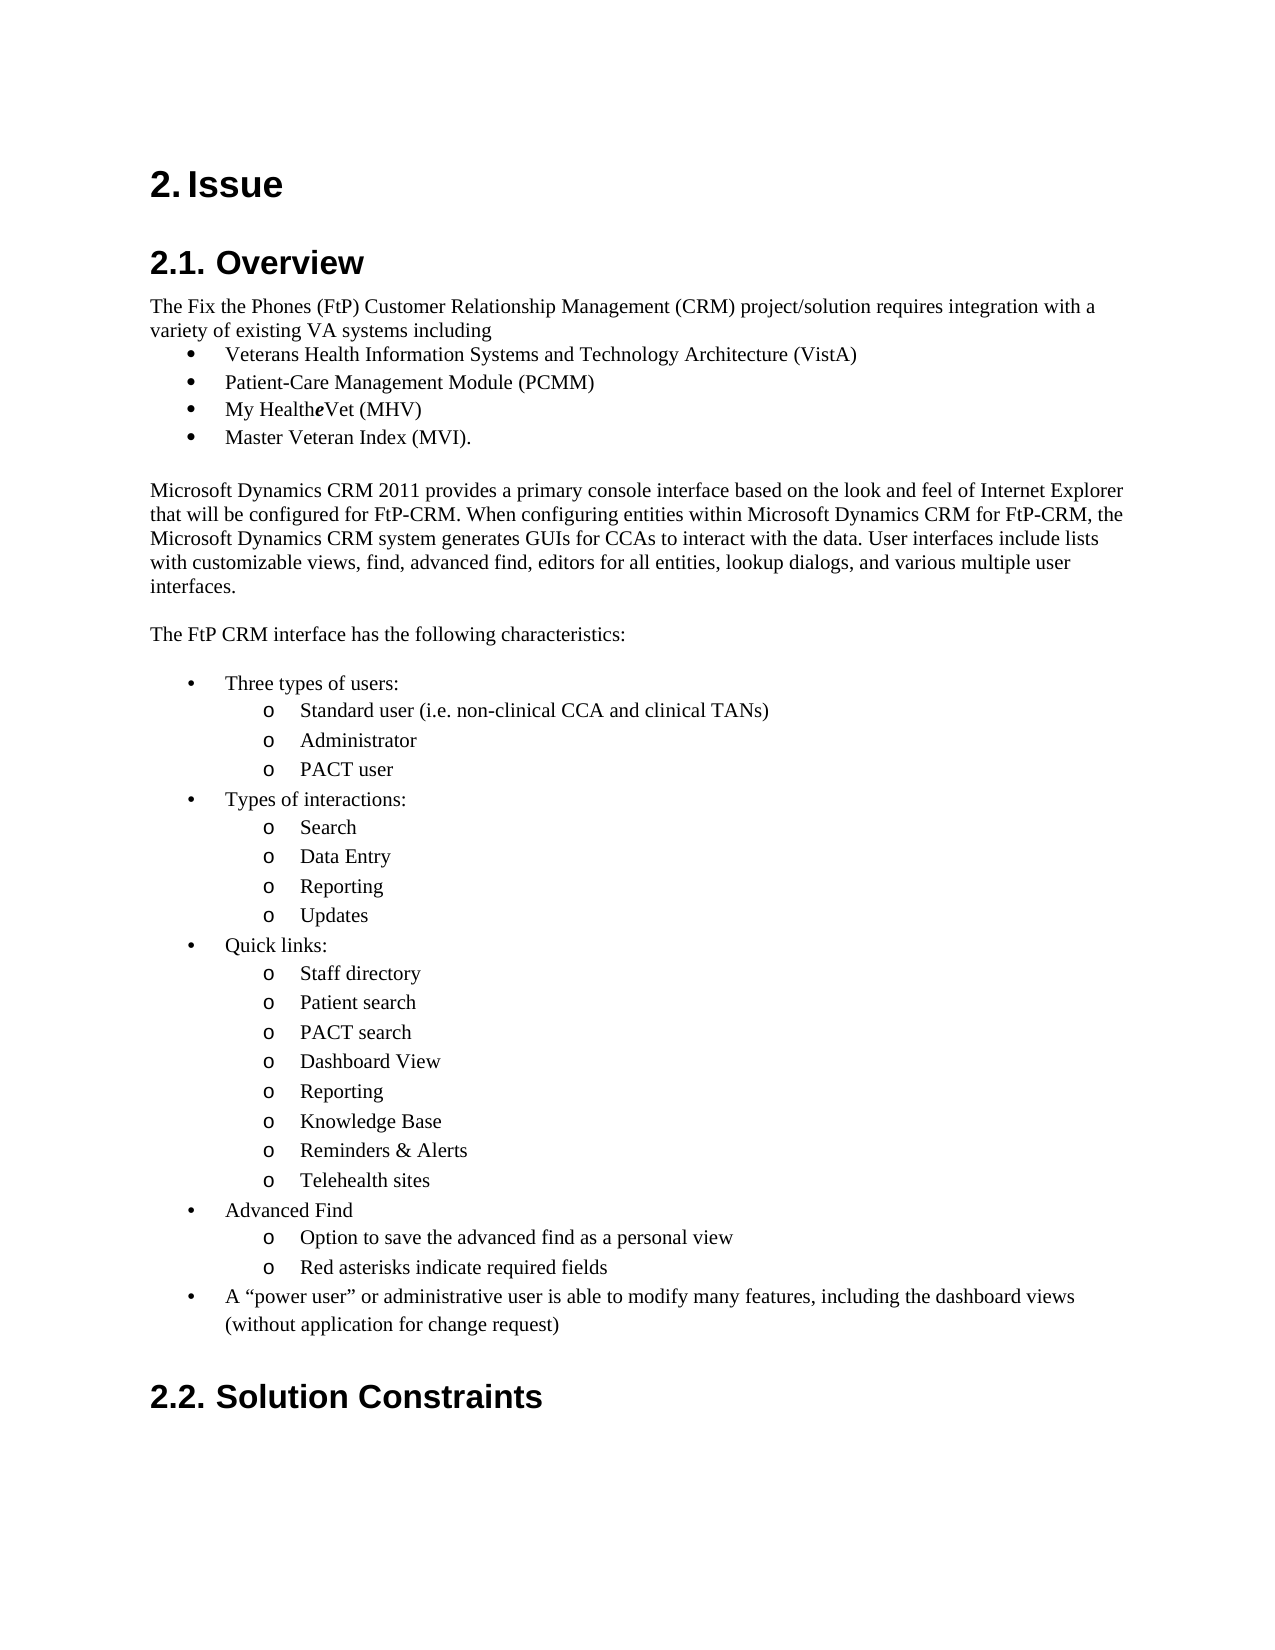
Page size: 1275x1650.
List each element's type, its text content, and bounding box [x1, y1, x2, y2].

list Option to save the advanced find as a personal view [262, 1225, 1125, 1251]
list Reminders & Alerts [262, 1138, 1125, 1164]
list Patient search [262, 990, 1125, 1016]
list Quick links: [187, 933, 1125, 957]
list Types of interactions: [187, 787, 1125, 811]
list Standard user (i.e. non-clinical CCA and clinical TANs) [262, 698, 1125, 724]
subtitle Issue [150, 162, 1125, 206]
subtitle Overview [150, 243, 1125, 282]
list Three types of users: [187, 671, 1125, 695]
list Data Entry [262, 844, 1125, 870]
list My HealtheVet (MHV) [187, 397, 1125, 421]
list Master Veteran Index (MVI). [187, 425, 1125, 449]
list PACT search [262, 1020, 1125, 1046]
list Search [262, 815, 1125, 840]
list Dashboard View [262, 1049, 1125, 1075]
list Reporting [262, 1079, 1125, 1105]
list Telehealth sites [262, 1168, 1125, 1193]
text The Fix the Phones (FtP) Customer Relationship Management (CRM) project/solution requires integration with a variety of existing VA systems including [150, 294, 1125, 342]
list Patient-Care Management Module (PCMM) [187, 370, 1125, 394]
list A “power user” or administrative user is able to modify many features, including the dashboard views (without application for change request) [187, 1284, 1125, 1336]
subtitle Solution Constraints [150, 1377, 1125, 1416]
list Updates [262, 903, 1125, 929]
list Red asterisks indicate required fields [262, 1255, 1125, 1280]
list Reporting [262, 874, 1125, 899]
list Staff directory [262, 961, 1125, 986]
list Advanced Find [187, 1197, 1125, 1222]
list PACT user [262, 757, 1125, 783]
list Veterans Health Information Systems and Technology Architecture (VistA) [187, 342, 1125, 366]
list Administrator [262, 728, 1125, 753]
text The FtP CRM interface has the following characteristics: [150, 622, 1125, 646]
text Microsoft Dynamics CRM 2011 provides a primary console interface based on the look and feel of Internet Explorer that will be configured for FtP-CRM. When configuring entities within Microsoft Dynamics CRM for FtP-CRM, the Microsoft Dynamics CRM system generates GUIs for CCAs to interact with the data. User interfaces include lists with customizable views, find, advanced find, editors for all entities, lookup dialogs, and various multiple user interfaces. [150, 478, 1125, 598]
list Knowledge Base [262, 1109, 1125, 1134]
